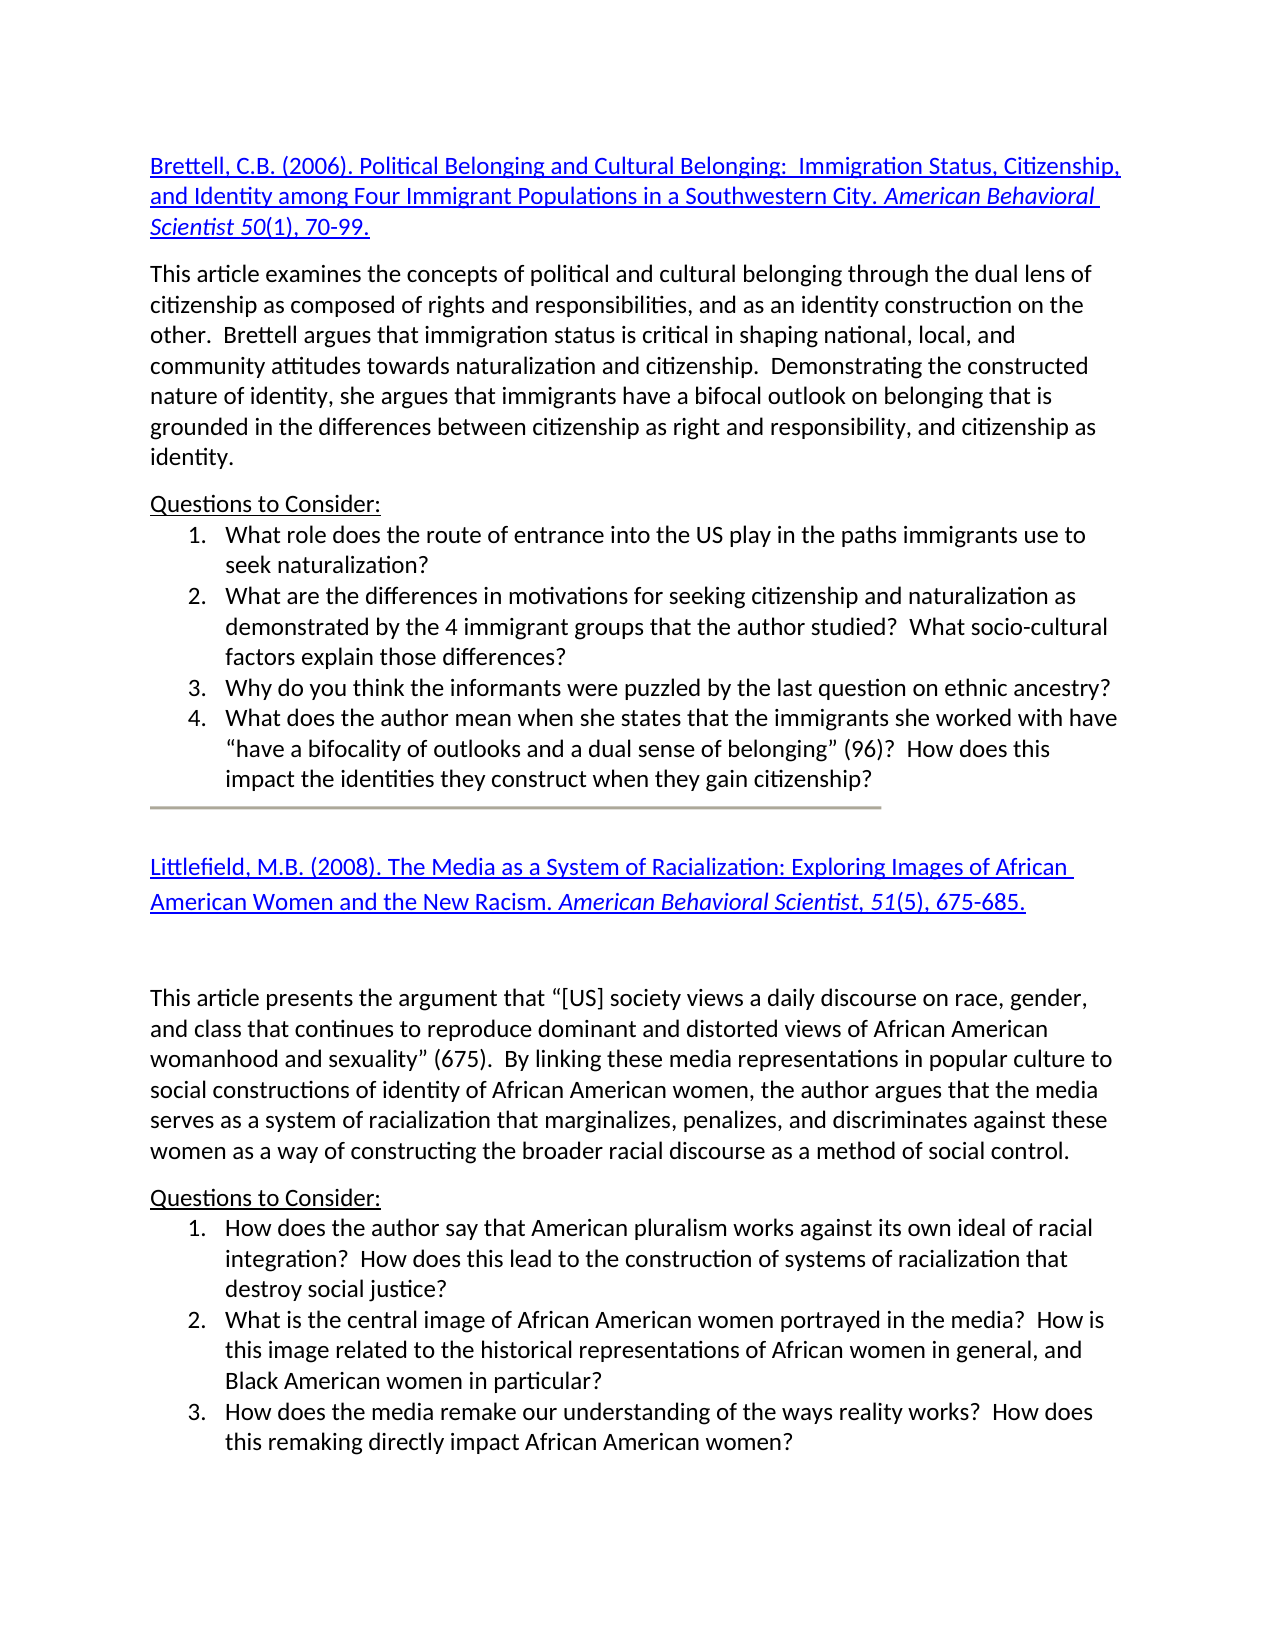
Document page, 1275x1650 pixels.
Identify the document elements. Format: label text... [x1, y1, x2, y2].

text Questions to Consider: [150, 1182, 1125, 1213]
list How does the media remake our understanding of the ways reality works? How does this remaking directly impact African American women? [187, 1396, 1125, 1457]
list Why do you think the informants were puzzled by the last question on ethnic ancestry? [188, 672, 1125, 702]
list Littlefield, M.B. (2008). The Media as a System of Racialization: Exploring Images of African American Women and the New Racism. American Behavioral Scientist, 51(5), 675-685. [150, 851, 1125, 916]
text Brettell, C.B. (2006). Political Belonging and Cultural Belonging: Immigration Status, Citizenship, and Identity among Four Immigrant Populations in a Southwestern City. American Behavioral Scientist 50(1), 70-99. [150, 150, 1125, 242]
text Questions to Consider: [150, 488, 1125, 519]
text This article presents the argument that “[US] society views a daily discourse on race, gender, and class that continues to reproduce dominant and distorted views of African American womanhood and sexuality” (675). By linking these media representations in popular culture to social constructions of identity of African American women, the author argues that the media serves as a system of racialization that marginalizes, penalizes, and discriminates against these women as a way of constructing the broader racial discourse as a method of social control. [150, 982, 1125, 1165]
list What role does the route of entrance into the US play in the paths immigrants use to seek naturalization? [188, 519, 1125, 580]
list How does the author say that American pluralism works against its own ideal of racial integration? How does this lead to the construction of systems of racialization that destroy social justice? [187, 1213, 1125, 1304]
list What are the differences in motivations for seeking citizenship and naturalization as demonstrated by the 4 immigrant groups that the author studied? What socio-cultural factors explain those differences? [188, 580, 1125, 672]
text This article examines the concepts of political and cultural belonging through the dual lens of citizenship as composed of rights and responsibilities, and as an identity construction on the other. Brettell argues that immigration status is critical in shaping national, local, and community attitudes towards naturalization and citizenship. Demonstrating the constructed nature of identity, she argues that immigrants have a bifocal outlook on belonging that is grounded in the differences between citizenship as right and responsibility, and citizenship as identity. [150, 258, 1125, 472]
list What is the central image of African American women portrayed in the media? How is this image related to the historical representations of African women in general, and Black American women in particular? [187, 1304, 1125, 1396]
list What does the author mean when she states that the immigrants she worked with have “have a bifocality of outlooks and a dual sense of belonging” (96)? How does this impact the identities they construct when they gain citizenship? [188, 702, 1125, 794]
